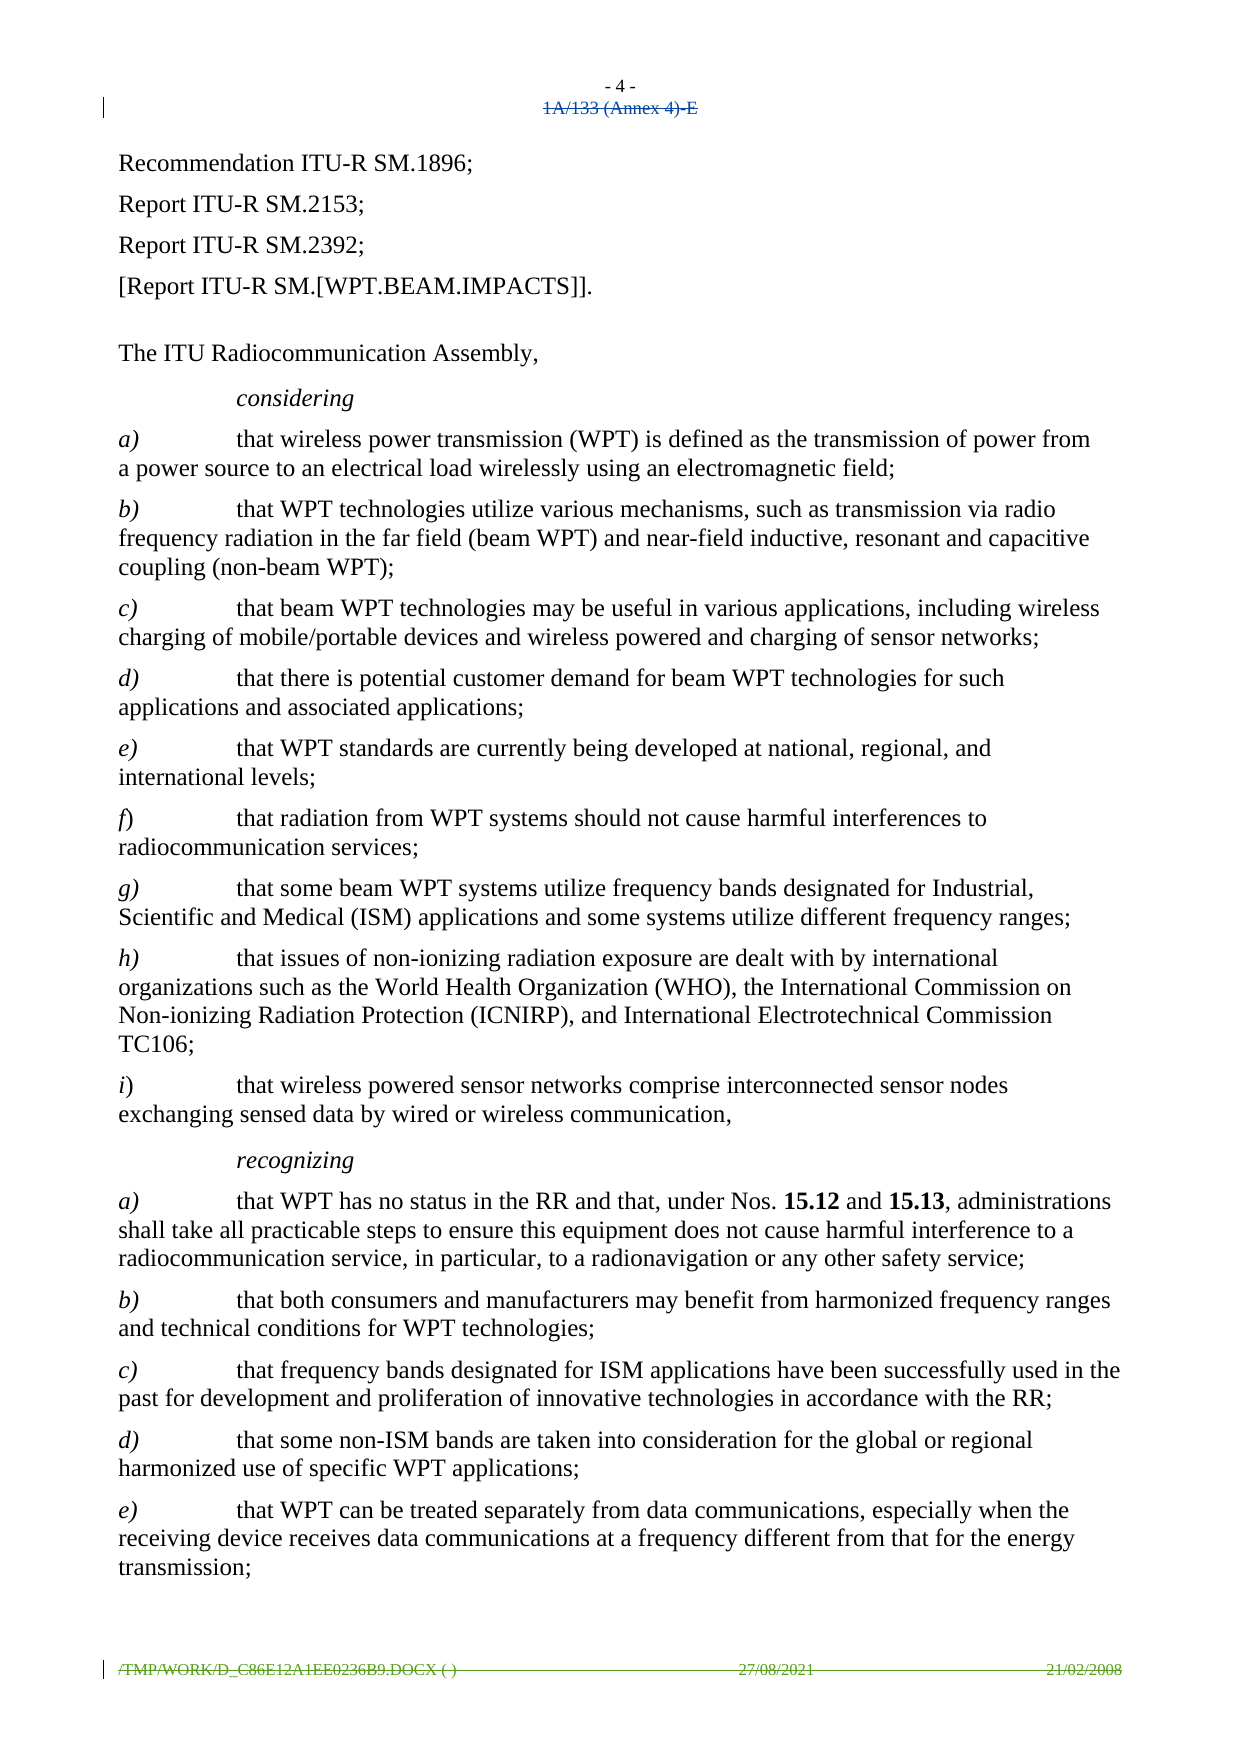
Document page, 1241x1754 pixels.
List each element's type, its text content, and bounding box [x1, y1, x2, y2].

text e) that WPT standards are currently being developed at national, regional, and international levels; [118, 733, 1122, 791]
text b) that WPT technologies utilize various mechanisms, such as transmission via radio frequency radiation in the far field (beam WPT) and near-field inductive, resonant and capacitive coupling (non-beam WPT); [118, 494, 1122, 581]
text a) that wireless power transmission (WPT) is defined as the transmission of power from a power source to an electrical load wirelessly using an electromagnetic field; [118, 424, 1122, 482]
text c) that beam WPT technologies may be useful in various applications, including wireless charging of mobile/portable devices and wireless powered and charging of sensor networks; [118, 593, 1122, 651]
text d) that there is potential customer demand for beam WPT technologies for such applications and associated applications; [118, 663, 1122, 721]
text [Report ITU-R SM.[WPT.BEAM.IMPACTS]]. [118, 271, 1122, 300]
text d) that some non-ISM bands are taken into consideration for the global or regional harmonized use of specific WPT applications; [118, 1425, 1122, 1482]
text g) that some beam WPT systems utilize frequency bands designated for Industrial, Scientific and Medical (ISM) applications and some systems utilize different frequency ranges; [118, 873, 1122, 931]
text c) that frequency bands designated for ISM applications have been successfully used in the past for development and proliferation of innovative technologies in accordance with the RR; [118, 1355, 1122, 1412]
text i) that wireless powered sensor networks comprise interconnected sensor nodes exchanging sensed data by wired or wireless communication, [118, 1071, 1122, 1128]
text h) that issues of non-ionizing radiation exposure are dealt with by international organizations such as the World Health Organization (WHO), the International Commission on Non-ionizing Radiation Protection (ICNIRP), and International Electrotechnical Commission TC106; [118, 943, 1122, 1058]
text a) that WPT has no status in the RR and that, under Nos. 15.12 and 15.13, administrations shall take all practicable steps to ensure this equipment does not cause harmful interference to a radiocommunication service, in particular, to a radionavigation or any other safety service; [118, 1186, 1122, 1272]
text Recommendation ITU-R SM.1896; [118, 148, 1122, 176]
text Report ITU-R SM.2392; [118, 230, 1122, 259]
text e) that WPT can be treated separately from data communications, especially when the receiving device receives data communications at a frequency different from that for the energy transmission; [118, 1495, 1122, 1581]
text considering [236, 383, 1122, 412]
text recognizing [236, 1145, 1122, 1173]
title The ITU Radiocommunication Assembly, [118, 338, 1122, 366]
text b) that both consumers and manufacturers may benefit from harmonized frequency ranges and technical conditions for WPT technologies; [118, 1285, 1122, 1342]
text Report ITU-R SM.2153; [118, 189, 1122, 218]
text f) that radiation from WPT systems should not cause harmful interferences to radiocommunication services; [118, 803, 1122, 861]
